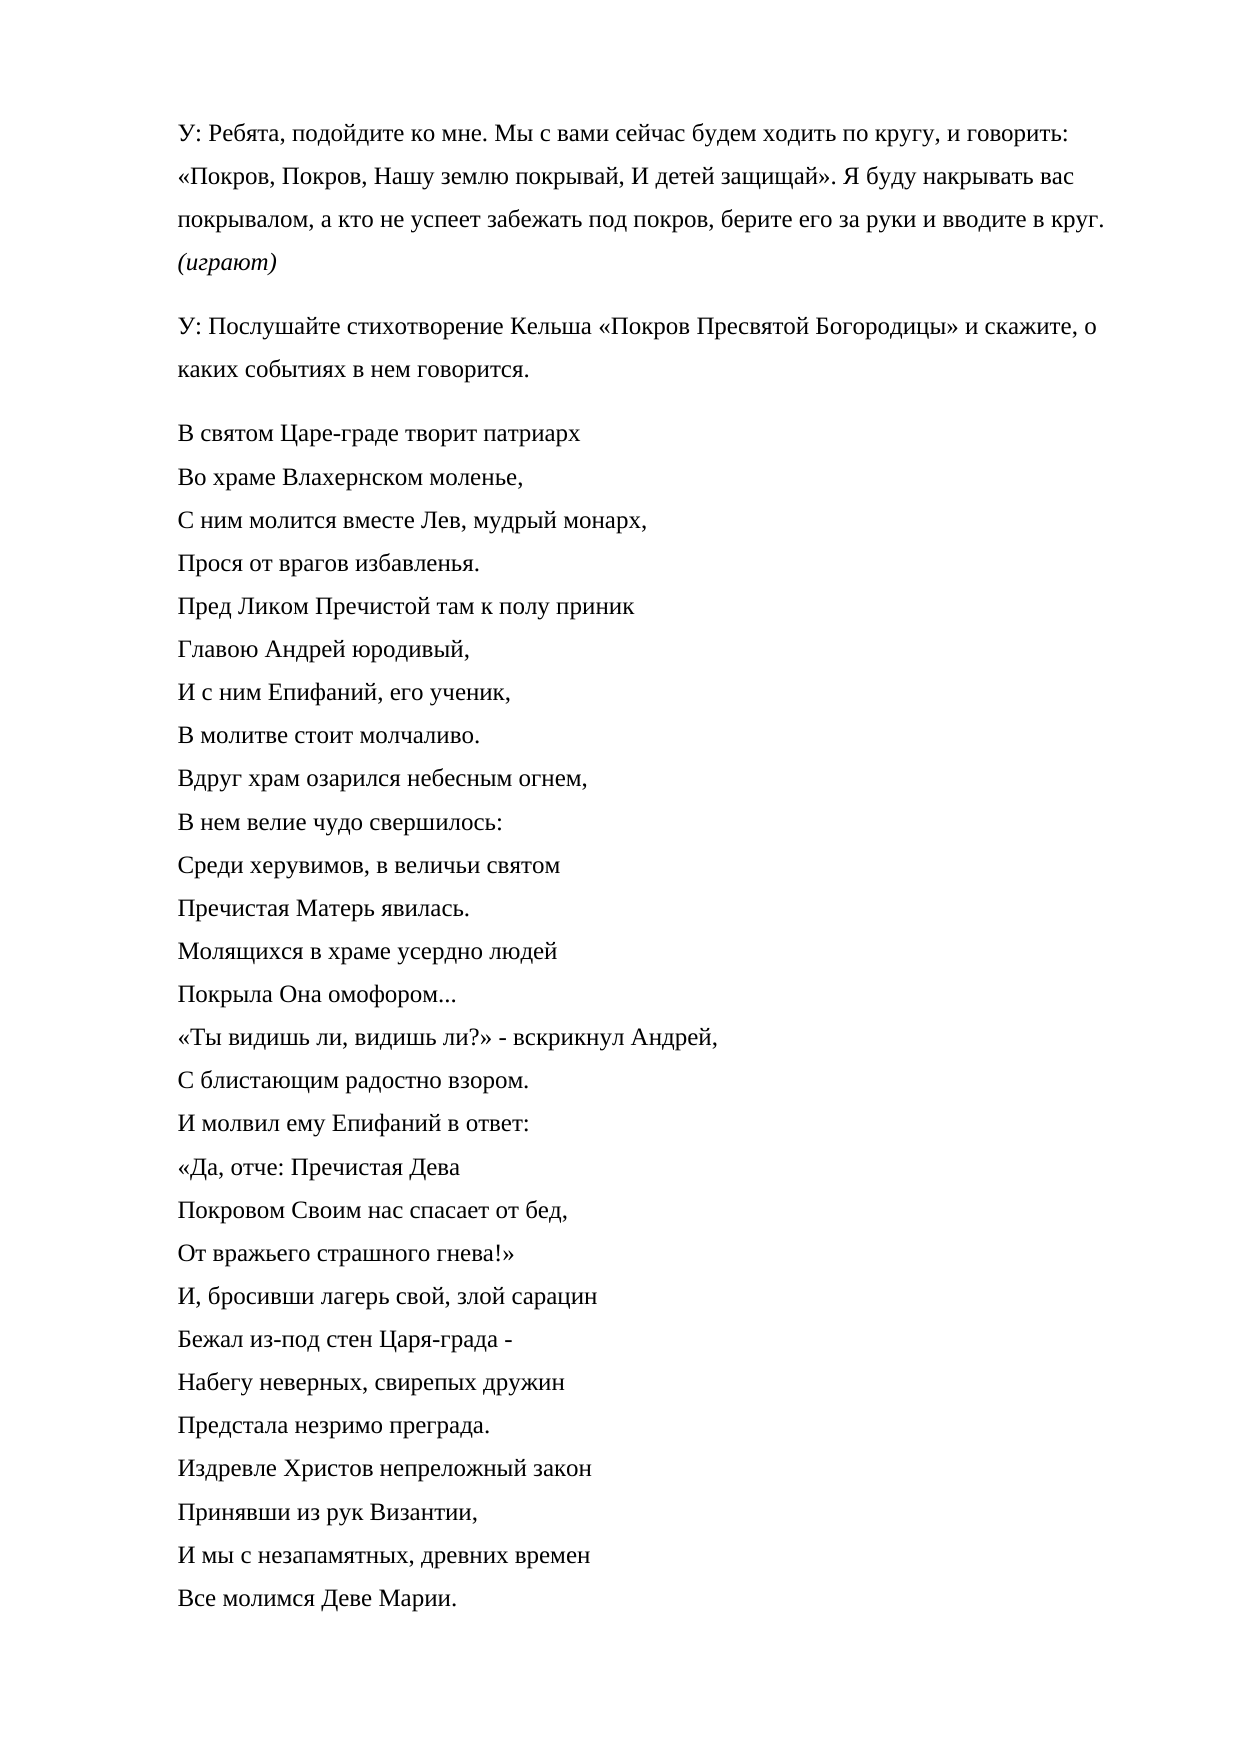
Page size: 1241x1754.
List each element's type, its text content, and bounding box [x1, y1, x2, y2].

text От вражьего страшного гнева!» [177, 1238, 1152, 1267]
text Покрыла Она омофором... [177, 979, 1152, 1008]
text Во храме Влахернском моленье, [177, 462, 1152, 490]
text Пречистая Матерь явилась. [177, 893, 1152, 922]
text «Да, отче: Пречистая Дева [177, 1152, 1152, 1180]
text И мы с незапамятных, древних времен [177, 1540, 1152, 1568]
text Предстала незримо преграда. [177, 1410, 1152, 1439]
text «Ты видишь ли, видишь ли?» - вскрикнул Андрей, [177, 1022, 1152, 1051]
text У: Послушайте стихотворение Кельша «Покров Пресвятой Богородицы» и скажите, о каких событиях в нем говорится. [177, 311, 1152, 383]
text Вдруг храм озарился небесным огнем, [177, 763, 1152, 792]
text Издревле Христов непреложный закон [177, 1453, 1152, 1482]
text Принявши из рук Византии, [177, 1497, 1152, 1525]
text И молвил ему Епифаний в ответ: [177, 1108, 1152, 1137]
text Пред Ликом Пречистой там к полу приник [177, 591, 1152, 620]
text Главою Андрей юродивый, [177, 634, 1152, 663]
text Покровом Своим нас спасает от бед, [177, 1195, 1152, 1223]
text С ним молится вместе Лев, мудрый монарх, [177, 505, 1152, 533]
text Все молимся Деве Марии. [177, 1583, 1152, 1612]
text Набегу неверных, свирепых дружин [177, 1367, 1152, 1396]
text В молитве стоит молчаливо. [177, 720, 1152, 749]
text И с ним Епифаний, его ученик, [177, 677, 1152, 706]
text У: Ребята, подойдите ко мне. Мы с вами сейчас будем ходить по кругу, и говорить: «Покров, Покров, Нашу землю покрывай, И детей защищай». Я буду накрывать вас покрывалом, а кто не успеет забежать под покров, берите его за руки и вводите в круг. (играют) [177, 118, 1152, 276]
text С блистающим радостно взором. [177, 1065, 1152, 1094]
text Молящихся в храме усердно людей [177, 936, 1152, 965]
text В нем велие чудо свершилось: [177, 807, 1152, 835]
text Прося от врагов избавленья. [177, 548, 1152, 577]
text Среди херувимов, в величьи святом [177, 850, 1152, 878]
text И, бросивши лагерь свой, злой сарацин [177, 1281, 1152, 1310]
text Бежал из-под стен Царя-града - [177, 1324, 1152, 1353]
text В святом Царе-граде творит патриарх [177, 418, 1152, 447]
